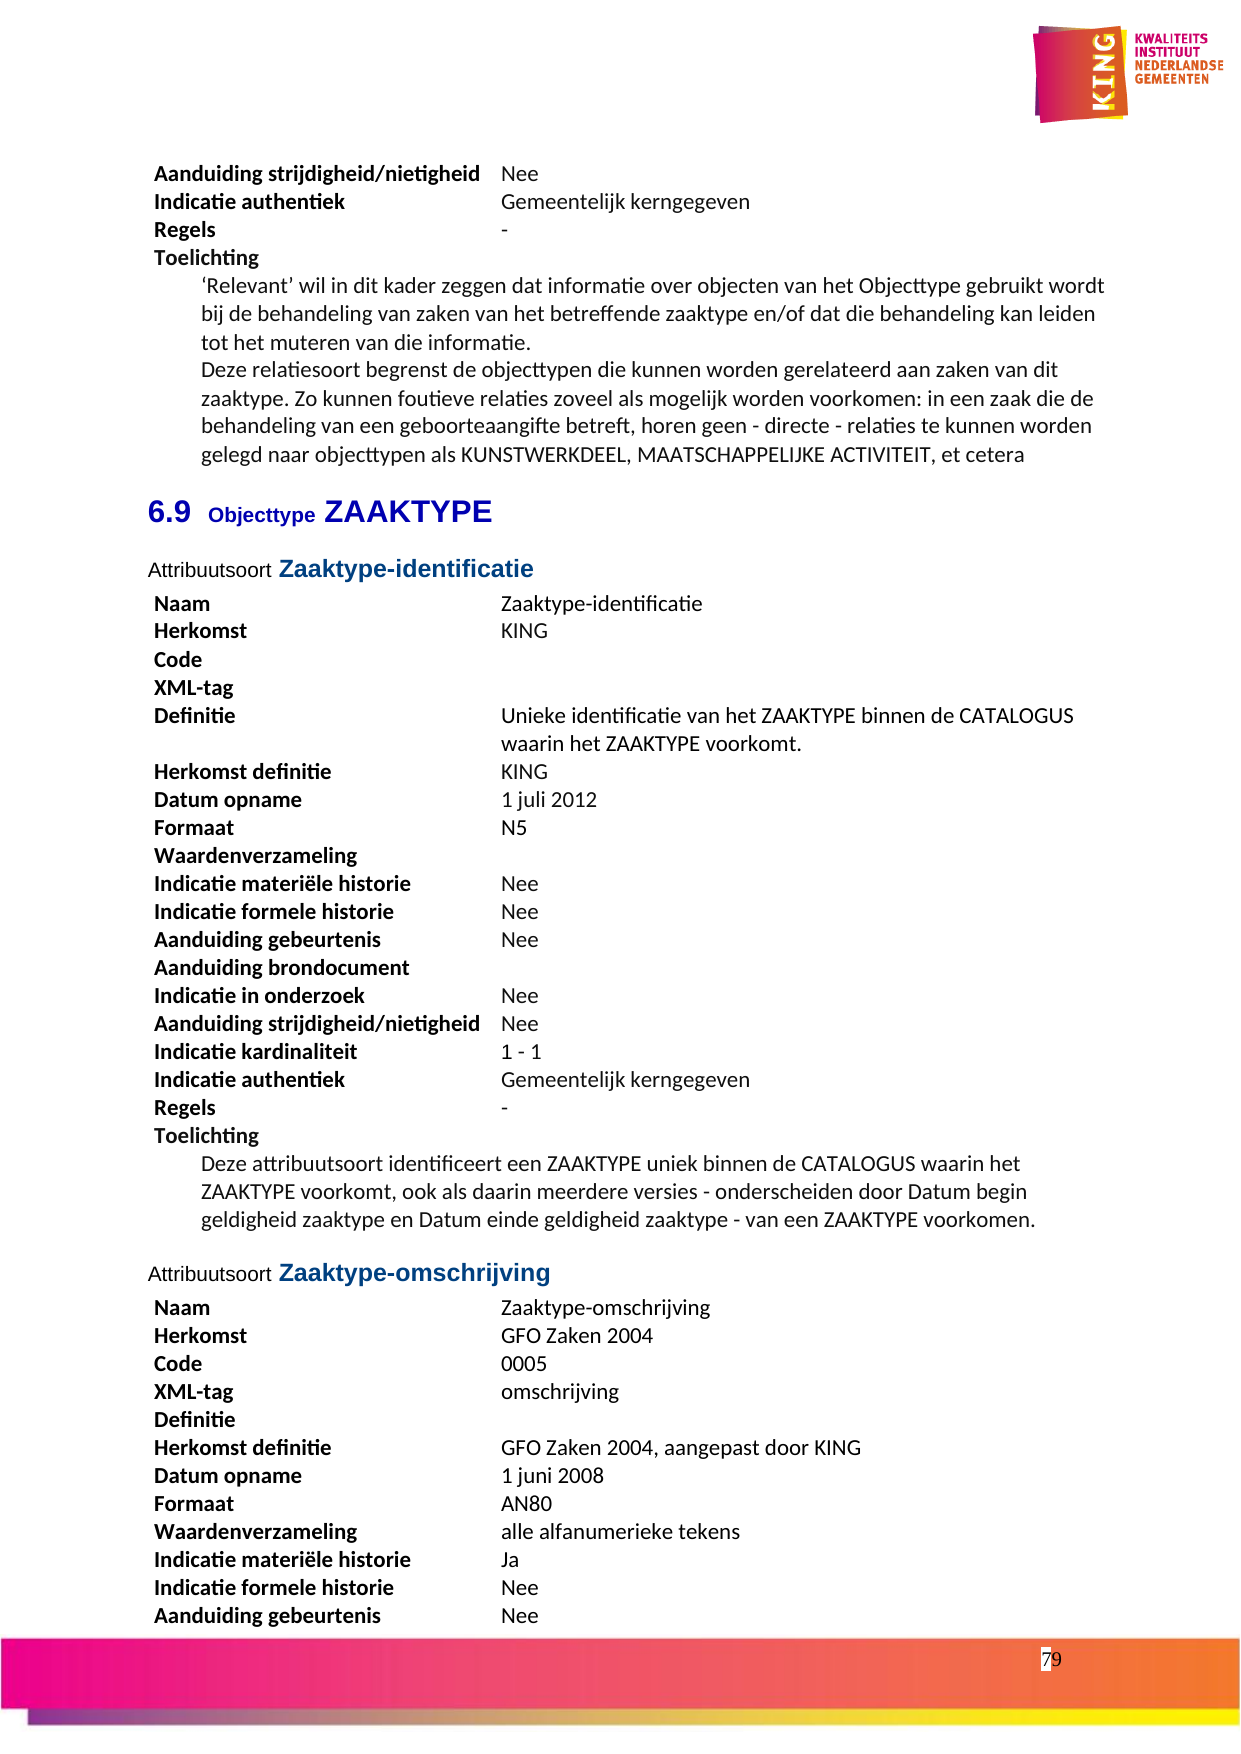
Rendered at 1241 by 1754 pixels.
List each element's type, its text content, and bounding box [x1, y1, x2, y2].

text Attribuutsoort Zaaktype-identificatie [148, 554, 1106, 582]
subtitle Objecttype ZAAKTYPE [343, 493, 1106, 529]
picture [1032, 25, 1224, 124]
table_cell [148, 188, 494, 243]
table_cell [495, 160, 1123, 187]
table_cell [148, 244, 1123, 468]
picture [0, 1634, 1241, 1732]
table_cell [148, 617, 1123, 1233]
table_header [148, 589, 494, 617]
subtitle Objecttype ZAAKTYPE [148, 493, 316, 529]
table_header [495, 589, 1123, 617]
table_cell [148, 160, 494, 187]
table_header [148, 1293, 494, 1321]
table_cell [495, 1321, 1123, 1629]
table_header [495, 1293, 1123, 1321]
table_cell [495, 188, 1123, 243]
text Attribuutsoort Zaaktype-omschrijving [148, 1258, 1106, 1287]
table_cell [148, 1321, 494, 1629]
